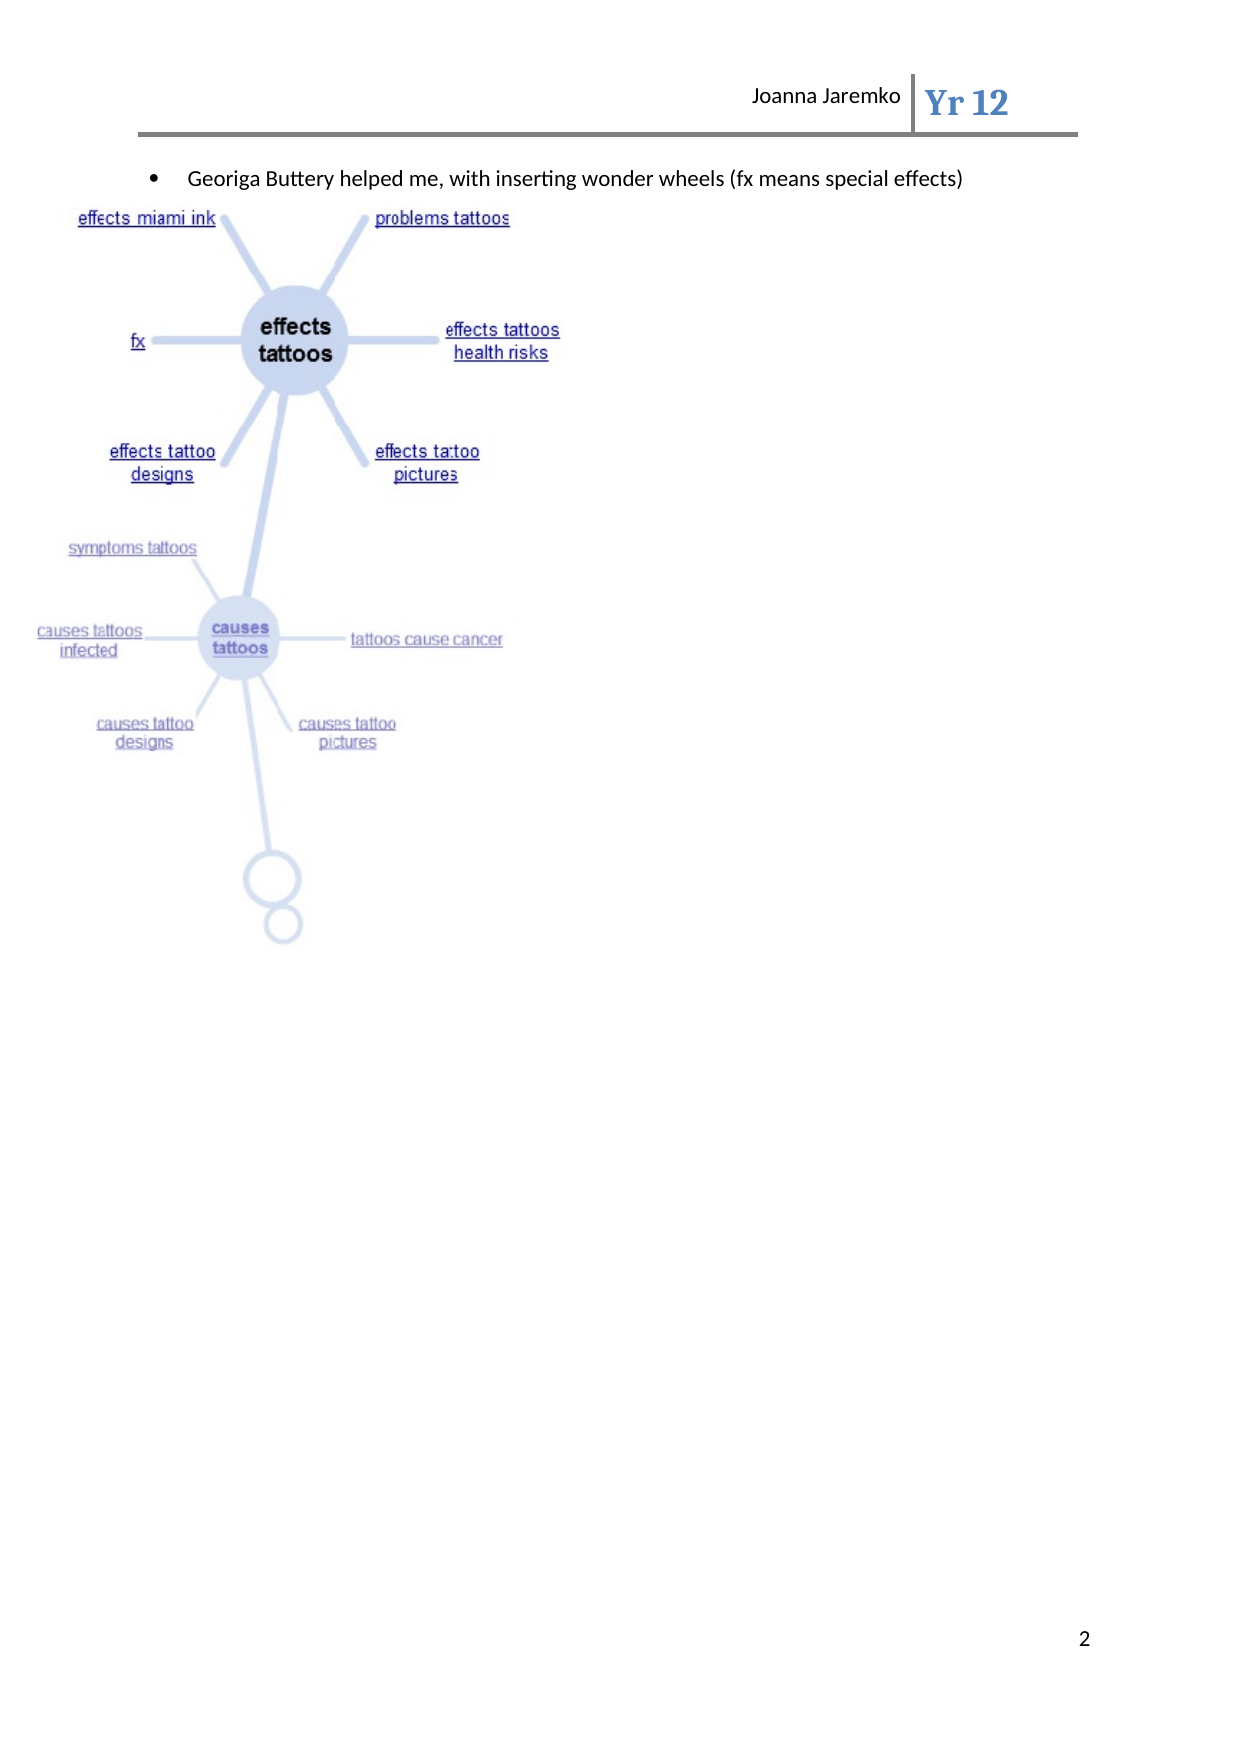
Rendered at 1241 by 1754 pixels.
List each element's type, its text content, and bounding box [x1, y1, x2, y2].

picture [36, 206, 563, 953]
list Georiga Buttery helped me, with inserting wonder wheels (fx means special effects) [150, 164, 1090, 193]
